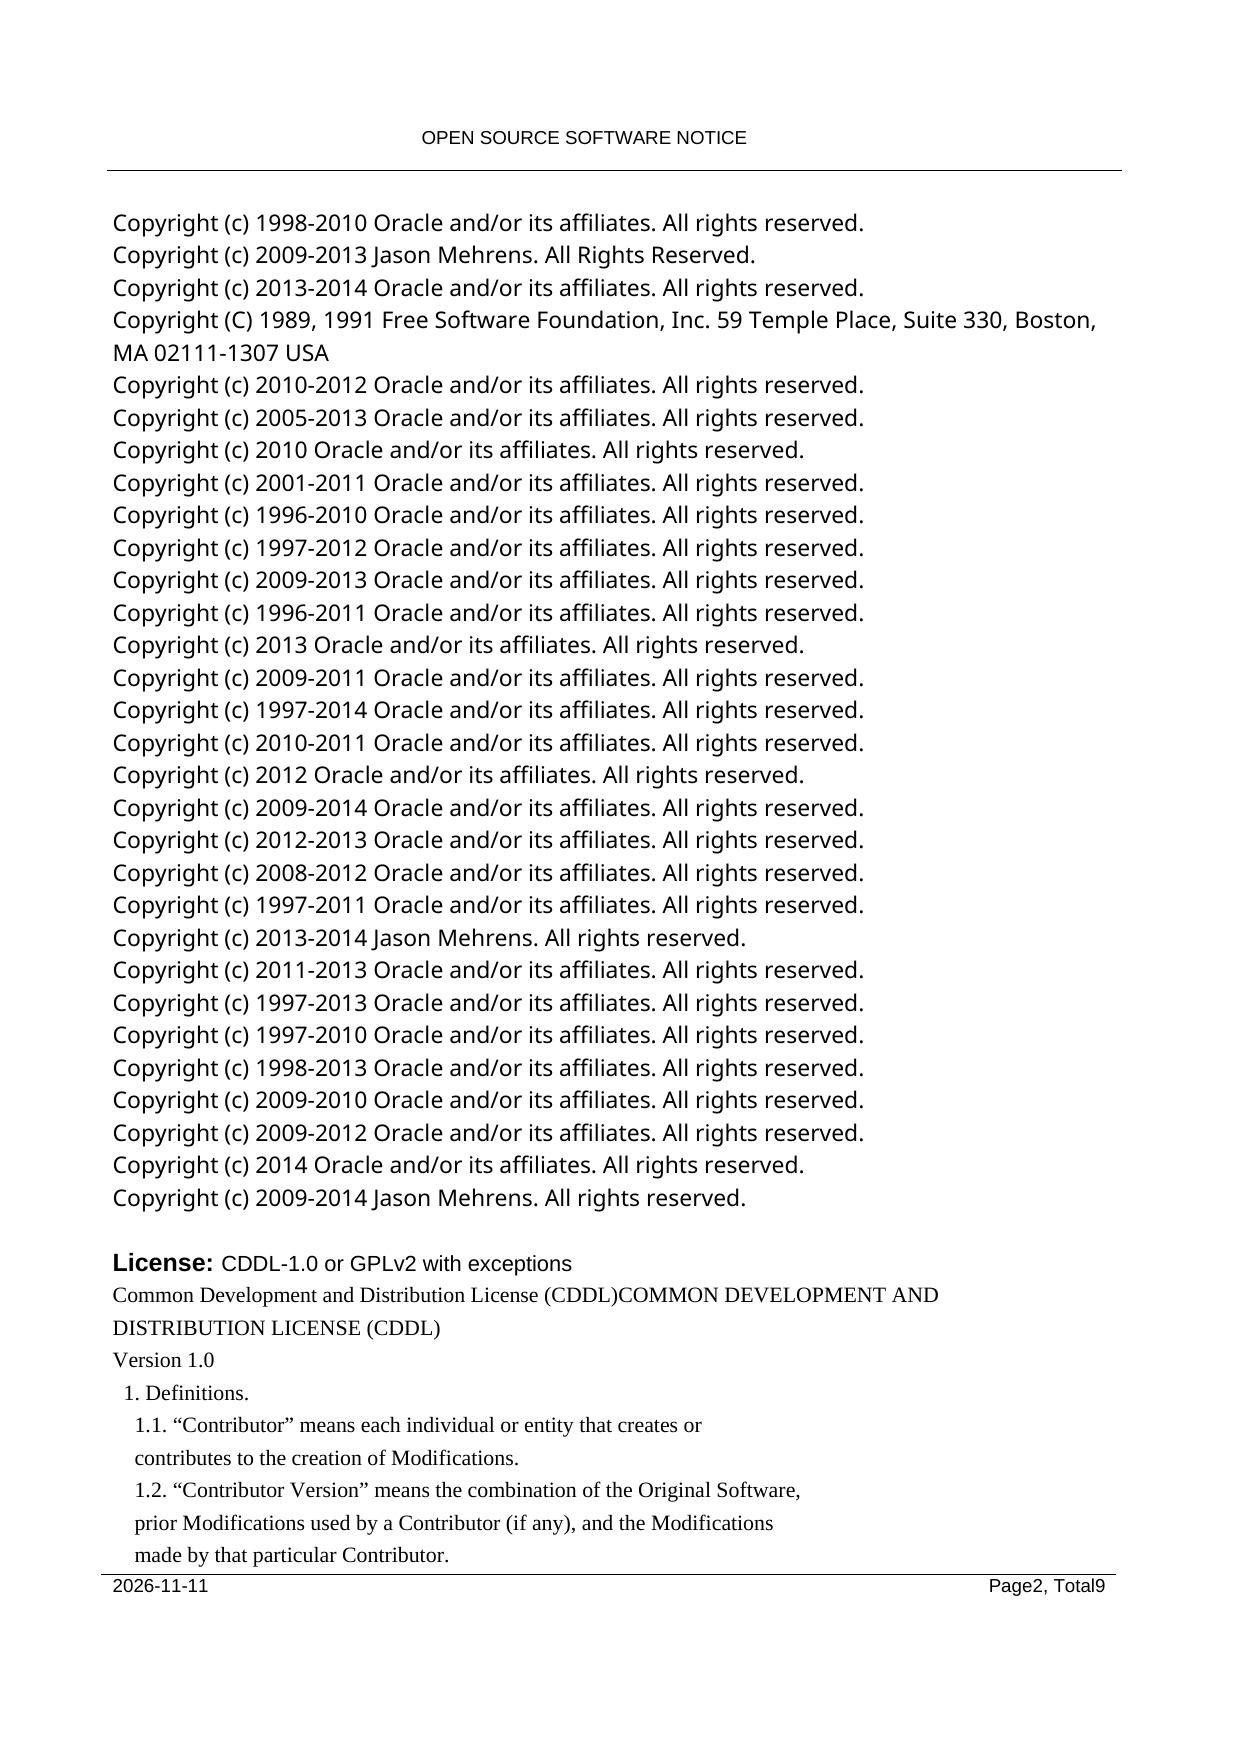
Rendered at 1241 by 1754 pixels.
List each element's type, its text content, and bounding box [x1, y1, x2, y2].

text License: CDDL-1.0 or GPLv2 with exceptions [112, 1246, 1128, 1279]
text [112, 206, 1128, 1246]
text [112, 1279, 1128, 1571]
